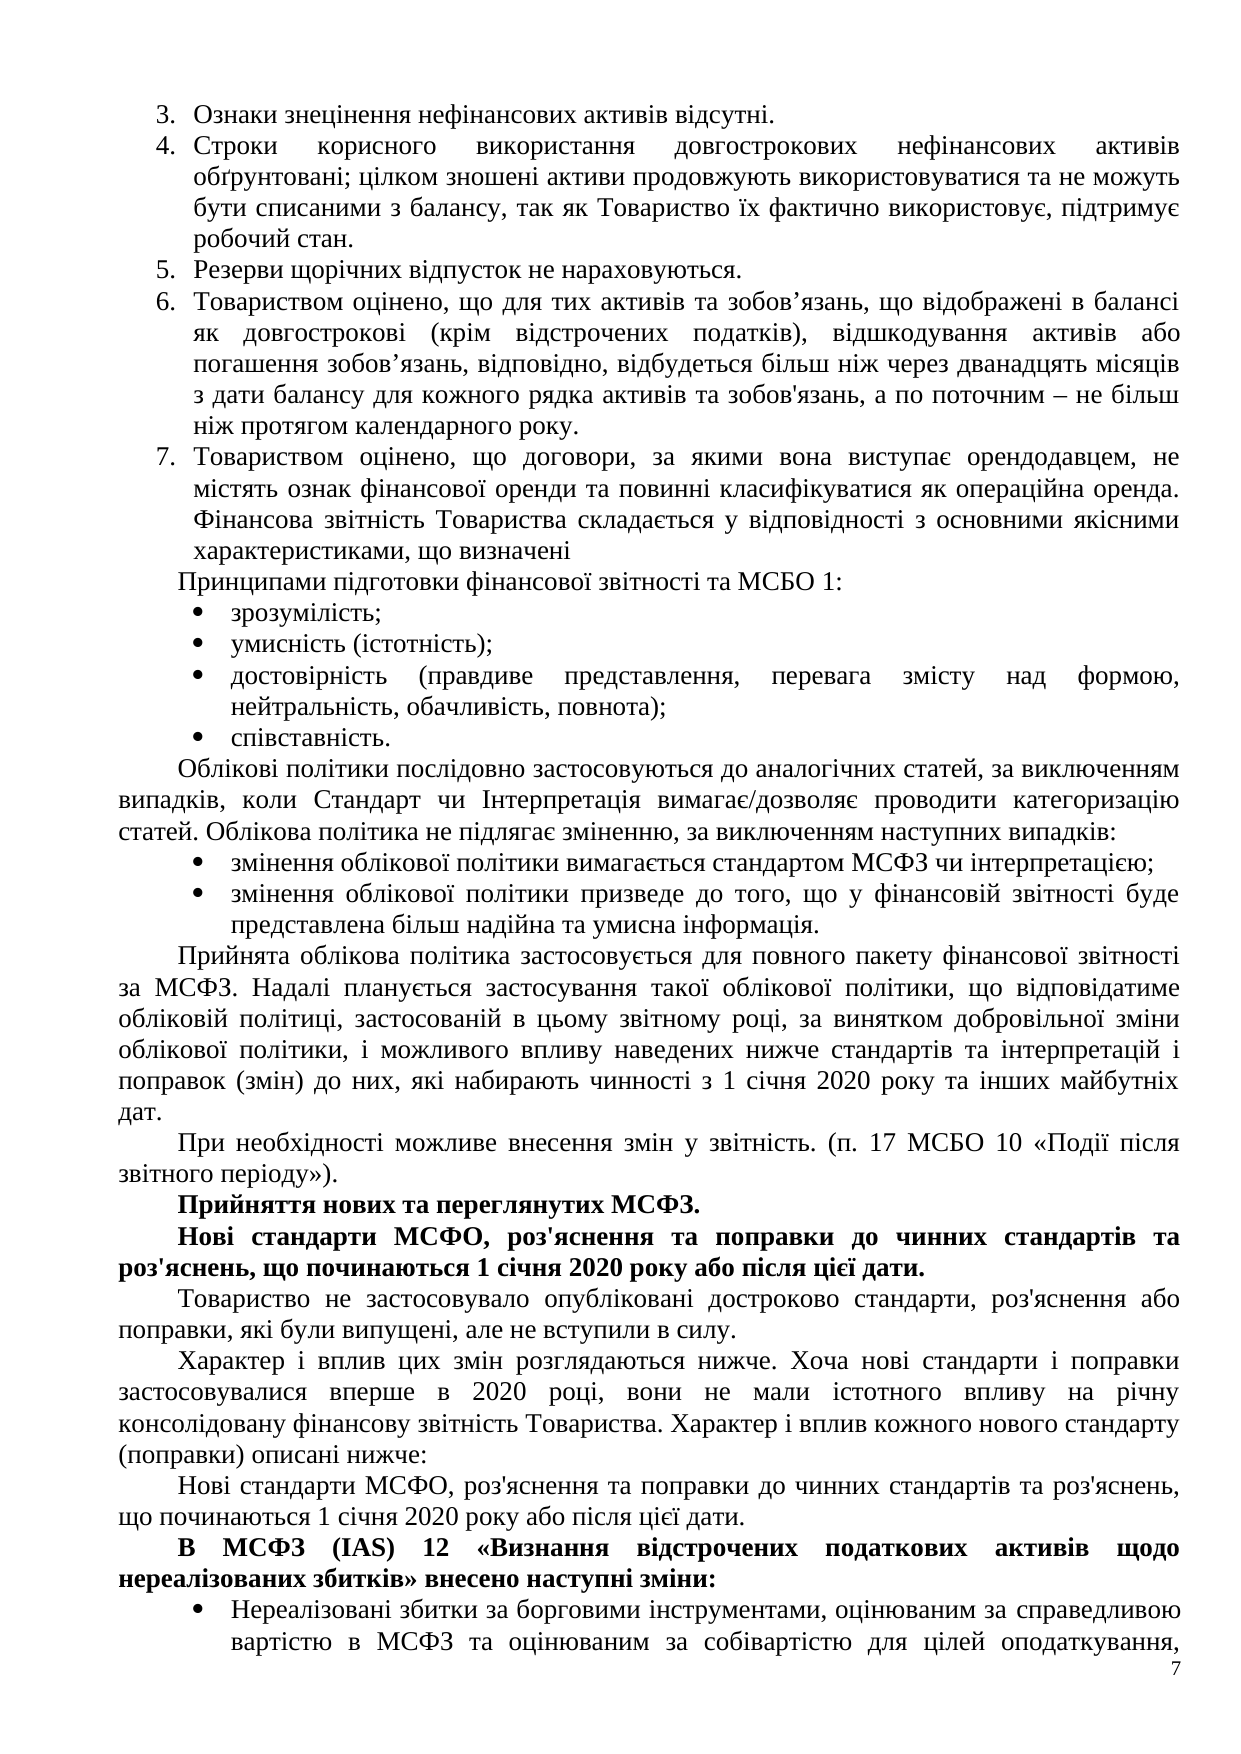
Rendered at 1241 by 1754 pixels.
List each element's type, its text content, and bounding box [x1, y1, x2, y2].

list співставність. [193, 721, 1181, 752]
list Резерви щорічних відпусток не нараховуються. [156, 254, 1181, 285]
text В МСФЗ (IAS) 12 «Визнання відстрочених податкових активів щодо нереалізованих збитків» внесено наступні зміни: [118, 1531, 1181, 1593]
text Принципами підготовки фінансової звітності та МСБО 1: [118, 565, 1181, 596]
list умисність (істотність); [193, 627, 1181, 659]
list достовірність (правдиве представлення, перевага змісту над формою, нейтральність, обачливість, повнота); [193, 659, 1181, 721]
list змінення облікової політики вимагається стандартом МСФЗ чи інтерпретацією; [193, 846, 1181, 877]
text Облікові політики послідовно застосовуються до аналогічних статей, за виключенням випадків, коли Стандарт чи Інтерпретація вимагає/дозволяє проводити категоризацію статей. Облікова політика не підлягає зміненню, за виключенням наступних випадків: [118, 752, 1181, 846]
list змінення облікової політики призведе до того, що у фінансовій звітності буде представлена більш надійна та умисна інформація. [193, 877, 1181, 939]
list Товариством оцінено, що для тих активів та зобов’язань, що відображені в балансі як довгострокові (крім відстрочених податків), відшкодування активів або погашення зобов’язань, відповідно, відбудеться більш ніж через дванадцять місяців з дати балансу для кожного рядка активів та зобов'язань, а по поточним – не більш ніж протягом календарного року. [156, 285, 1181, 441]
text При необхідності можливе внесення змін у звітність. (п. 17 МСБО 10 «Події після звітного періоду»). [118, 1126, 1181, 1189]
text Прийнята облікова політика застосовується для повного пакету фінансової звітності за МСФЗ. Надалі планується застосування такої облікової політики, що відповідатиме обліковій політиці, застосованій в цьому звітному році, за винятком добровільної зміни облікової політики, і можливого впливу наведених нижче стандартів та інтерпретацій і поправок (змін) до них, які набирають чинності з 1 січня 2020 року та інших майбутніх дат. [118, 939, 1181, 1126]
text Характер і вплив цих змін розглядаються нижче. Хоча нові стандарти і поправки застосовувалися вперше в 2020 році, вони не мали істотного впливу на річну консолідовану фінансову звітність Товариства. Характер і вплив кожного нового стандарту (поправки) описані нижче: [118, 1344, 1181, 1469]
list Строки корисного використання довгострокових нефінансових активів обґрунтовані; цілком зношені активи продовжують використовуватися та не можуть бути списаними з балансу, так як Товариство їх фактично використовує, підтримує робочий стан. [156, 129, 1181, 254]
list Ознаки знецінення нефінансових активів відсутні. [156, 98, 1181, 129]
list Товариством оцінено, що договори, за якими вона виступає орендодавцем, не містять ознак фінансової оренди та повинні класифікуватися як операційна оренда. Фінансова звітність Товариства складається у відповідності з основними якісними характеристиками, що визначені [156, 441, 1181, 565]
text Товариство не застосовувало опубліковані достроково стандарти, роз'яснення або поправки, які були випущені, але не вступили в силу. [118, 1282, 1181, 1344]
text Прийняття нових та переглянутих МСФЗ. [118, 1189, 1181, 1220]
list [193, 1593, 1181, 1656]
text Нові стандарти МСФО, роз'яснення та поправки до чинних стандартів та роз'яснень, що починаються 1 січня 2020 року або після цієї дати. [118, 1469, 1181, 1531]
list зрозумілість; [193, 596, 1181, 627]
text Нові стандарти МСФО, роз'яснення та поправки до чинних стандартів та роз'яснень, що починаються 1 січня 2020 року або після цієї дати. [118, 1220, 1181, 1282]
